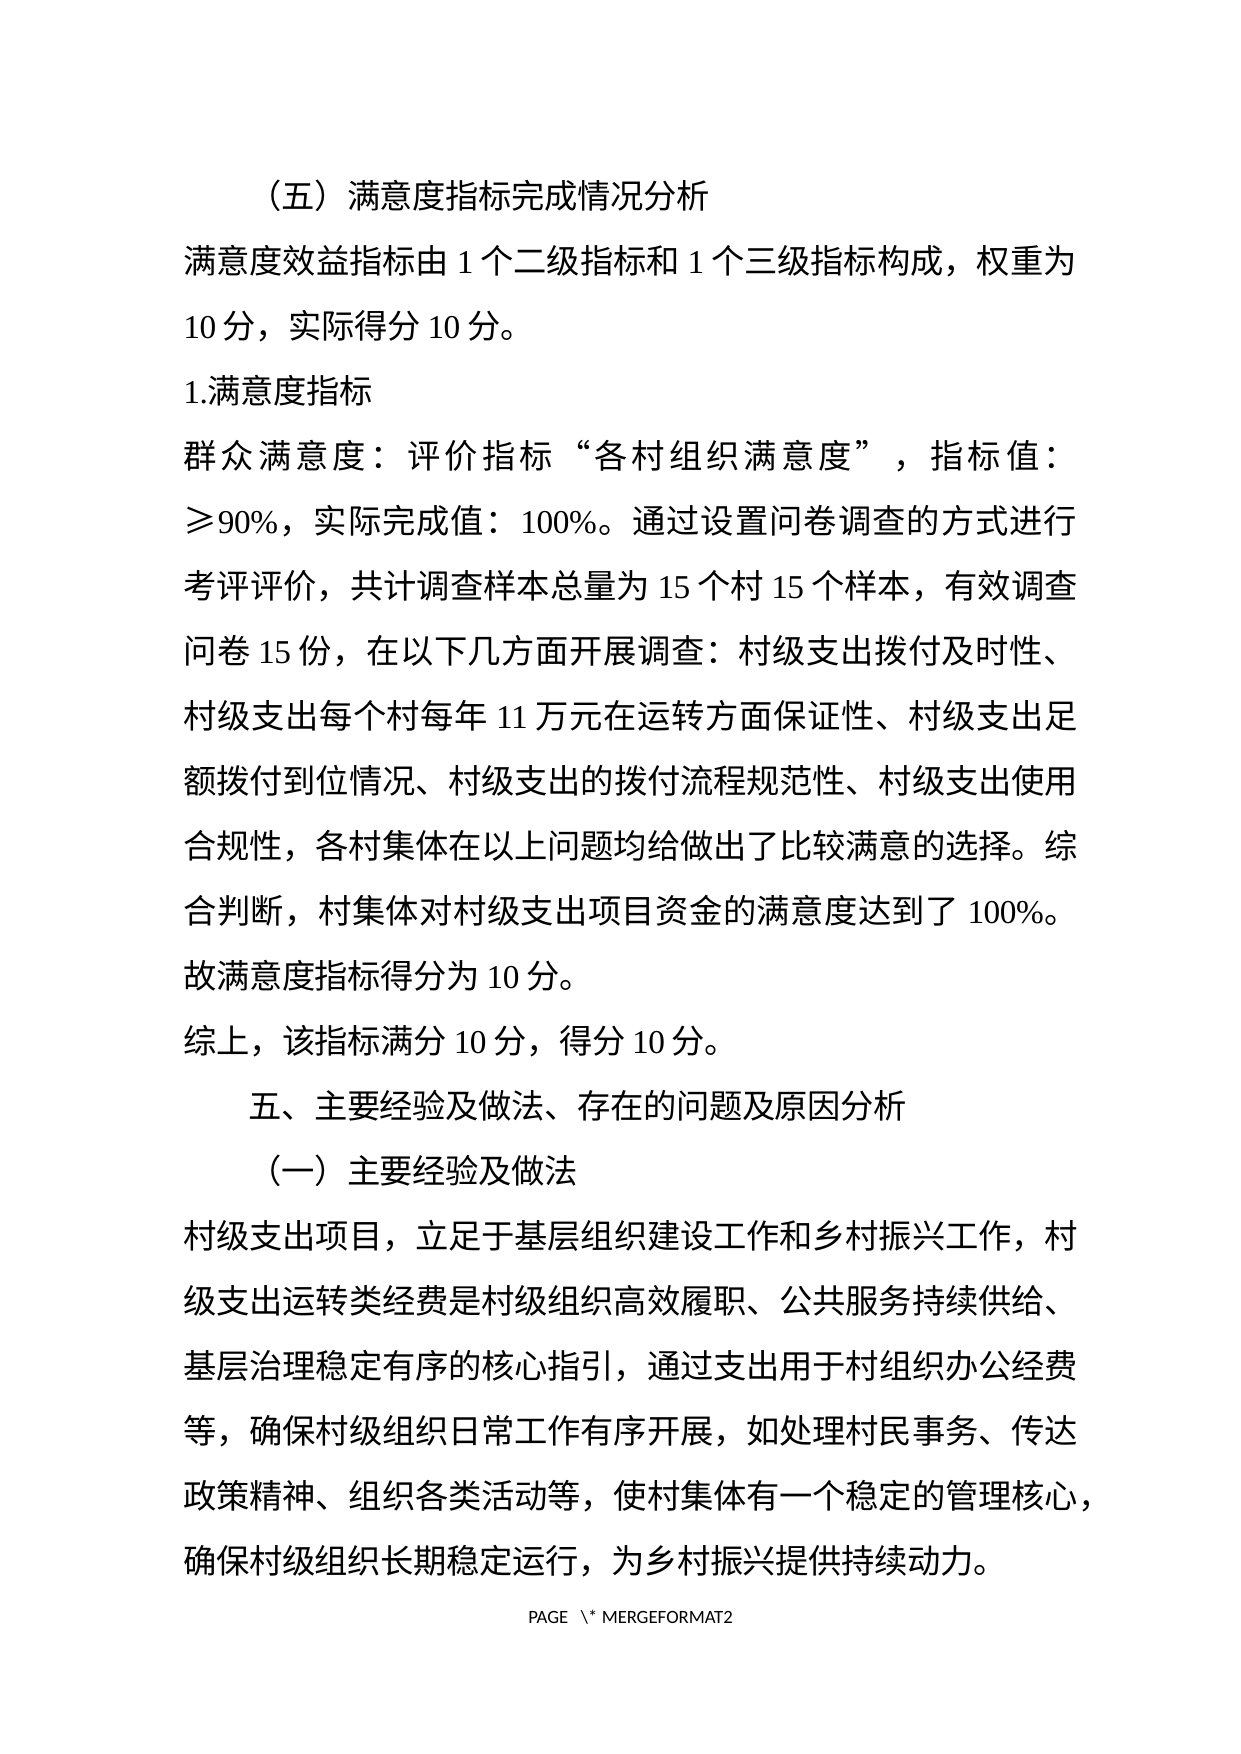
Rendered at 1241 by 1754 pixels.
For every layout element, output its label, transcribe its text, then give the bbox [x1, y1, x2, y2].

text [183, 1137, 1078, 1592]
text 五、主要经验及做法、存在的问题及原因分析 [183, 1072, 1078, 1137]
text （五）满意度指标完成情况分析 满意度效益指标由1个二级指标和1个三级指标构成，权重为10分，实际得分10分。 1.满意度指标 群众满意度：评价指标“各村组织满意度”，指标值：≥90%，实际完成值：100%。通过设置问卷调查的方式进行考评评价，共计调查样本总量为15个村15个样本，有效调查问卷15份，在以下几方面开展调查：村级支出拨付及时性、村级支出每个村每年11万元在运转方面保证性、村级支出足额拨付到位情况、村级支出的拨付流程规范性、村级支出使用合规性，各村集体在以上问题均给做出了比较满意的选择。综合判断，村集体对村级支出项目资金的满意度达到了100%。故满意度指标得分为10分。 综上，该指标满分10分，得分10分。 [183, 162, 1078, 1072]
